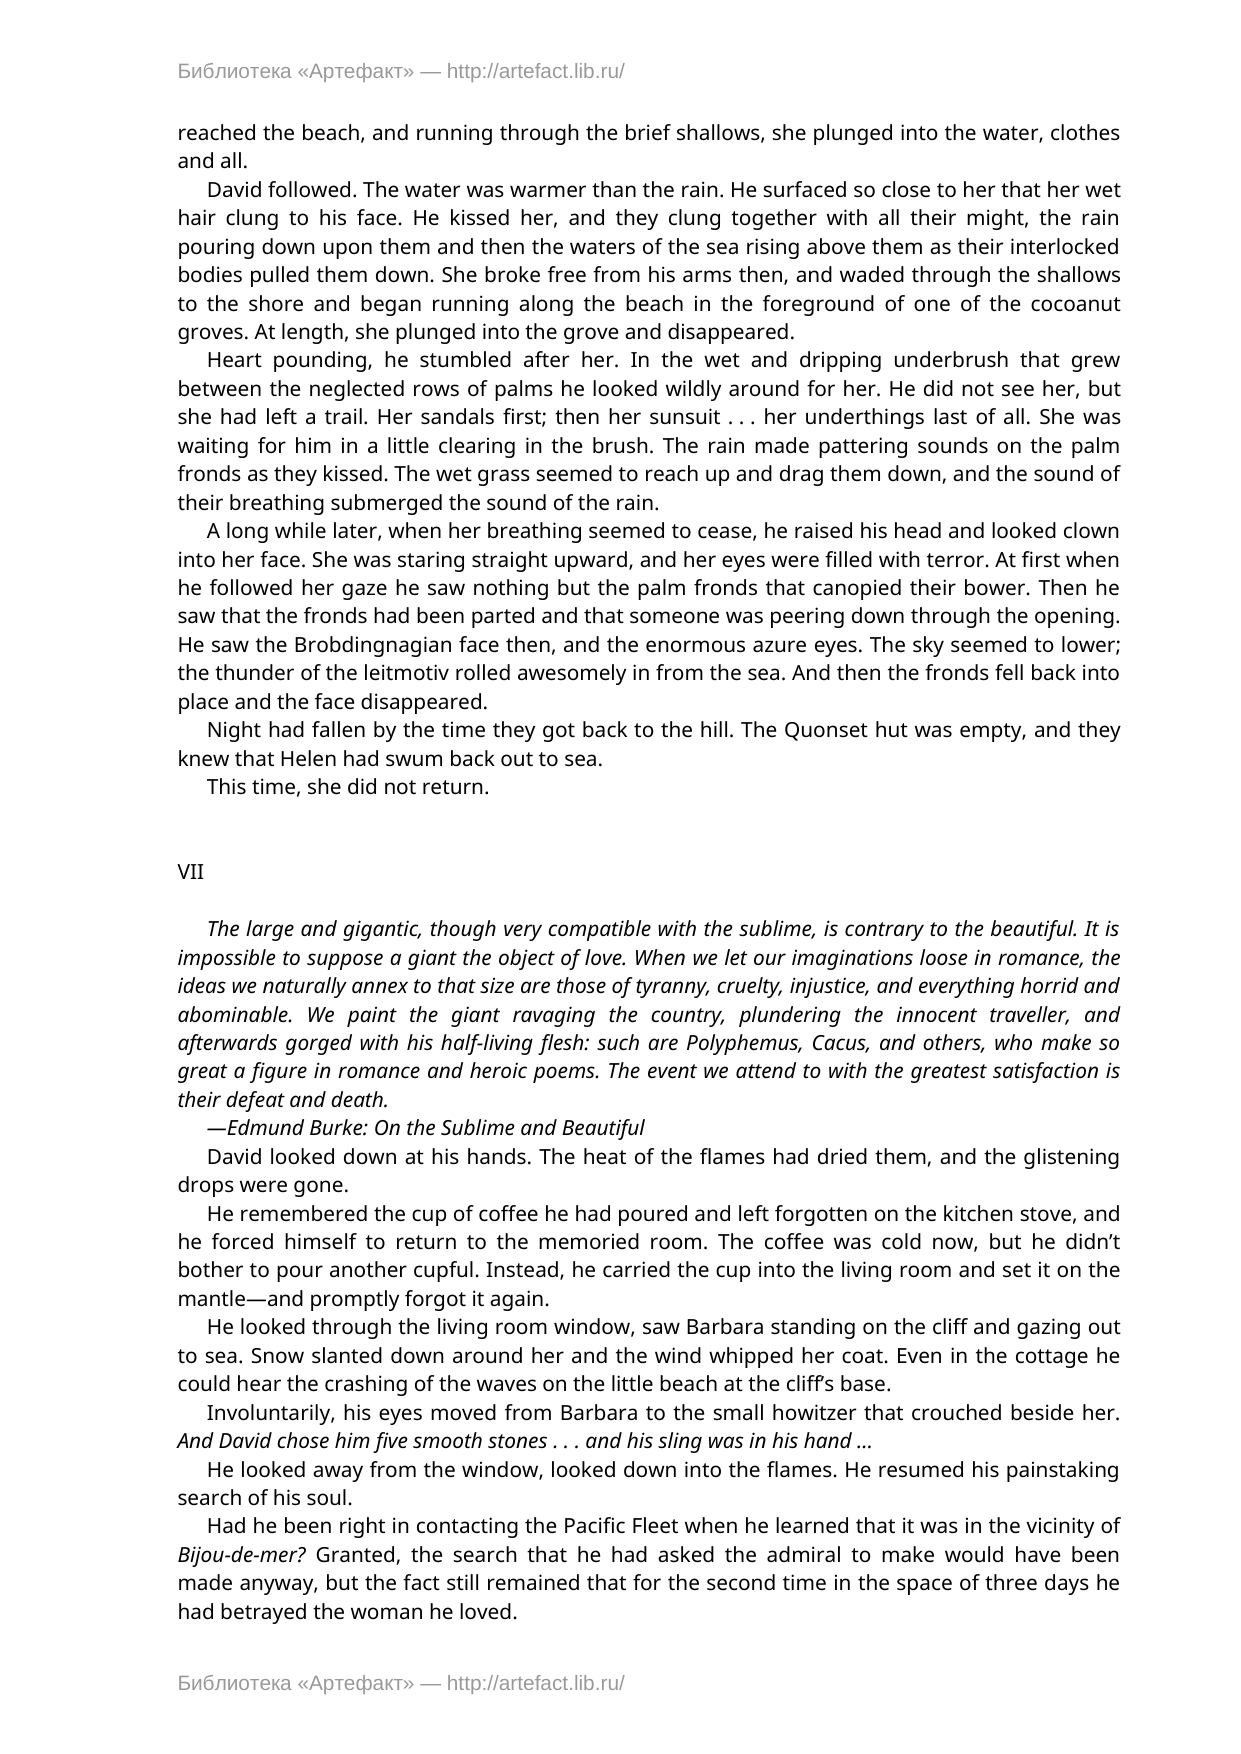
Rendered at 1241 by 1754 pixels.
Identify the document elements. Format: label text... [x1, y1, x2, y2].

text Night had fallen by the time they got back to the hill. The Quonset hut was empty, and they knew that Helen had swum back out to sea. [177, 715, 1122, 772]
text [177, 118, 1122, 175]
text The large and gigantic, though very compatible with the sublime, is contrary to the beautiful. It is impossible to suppose a giant the object of love. When we let our imaginations loose in romance, the ideas we naturally annex to that size are those of tyranny, cruelty, injustice, and everything horrid and abominable. We paint the giant ravaging the country, plundering the innocent traveller, and afterwards gorged with his half-living flesh: such are Polyphemus, Cacus, and others, who make so great a figure in romance and heroic poems. The event we attend to with the greatest satisfaction is their defeat and death. [177, 914, 1122, 1113]
text He looked through the living room window, saw Barbara standing on the cliff and gazing out to sea. Snow slanted down around her and the wind whipped her coat. Even in the cottage he could hear the crashing of the waves on the little beach at the cliff’s base. [177, 1312, 1122, 1398]
text —Edmund Burke: On the Sublime and Beautiful [177, 1113, 1122, 1142]
text He looked away from the window, looked down into the flames. He resumed his painstaking search of his soul. [177, 1455, 1122, 1512]
text Involuntarily, his eyes moved from Barbara to the small howitzer that crouched beside her. And David chose him five smooth stones . . . and his sling was in his hand … [177, 1398, 1122, 1455]
text Heart pounding, he stumbled after her. In the wet and dripping underbrush that grew between the neglected rows of palms he looked wildly around for her. He did not see her, but she had left a trail. Her sandals first; then her sunsuit . . . her underthings last of all. She was waiting for him in a little clearing in the brush. The rain made pattering sounds on the palm fronds as they kissed. The wet grass seemed to reach up and drag them down, and the sound of their breathing submerged the sound of the rain. [177, 346, 1122, 516]
text A long while later, when her breathing seemed to cease, he raised his head and looked clown into her face. She was staring straight upward, and her eyes were filled with terror. At first when he followed her gaze he saw nothing but the palm fronds that canopied their bower. Then he saw that the fronds had been parted and that someone was peering down through the opening. He saw the Brobdingnagian face then, and the enormous azure eyes. The sky seemed to lower; the thunder of the leitmotiv rolled awesomely in from the sea. And then the fronds fell back into place and the face disappeared. [177, 516, 1122, 715]
text VII [177, 857, 1122, 886]
text This time, she did not return. [177, 772, 1122, 801]
text David followed. The water was warmer than the rain. He surfaced so close to her that her wet hair clung to his face. He kissed her, and they clung together with all their might, the rain pouring down upon them and then the waters of the sea rising above them as their interlocked bodies pulled them down. She broke free from his arms then, and waded through the shallows to the shore and began running along the beach in the foreground of one of the cocoanut groves. At length, she plunged into the grove and disappeared. [177, 175, 1122, 346]
text He remembered the cup of coffee he had poured and left forgotten on the kitchen stove, and he forced himself to return to the memoried room. The coffee was cold now, but he didn’t bother to pour another cupful. Instead, he carried the cup into the living room and set it on the mantle—and promptly forgot it again. [177, 1199, 1122, 1312]
text Had he been right in contacting the Pacific Fleet when he learned that it was in the vicinity of Bijou-de-mer? Granted, the search that he had asked the admiral to make would have been made anyway, but the fact still remained that for the second time in the space of three days he had betrayed the woman he loved. [177, 1512, 1122, 1625]
text David looked down at his hands. The heat of the flames had dried them, and the glistening drops were gone. [177, 1142, 1122, 1199]
